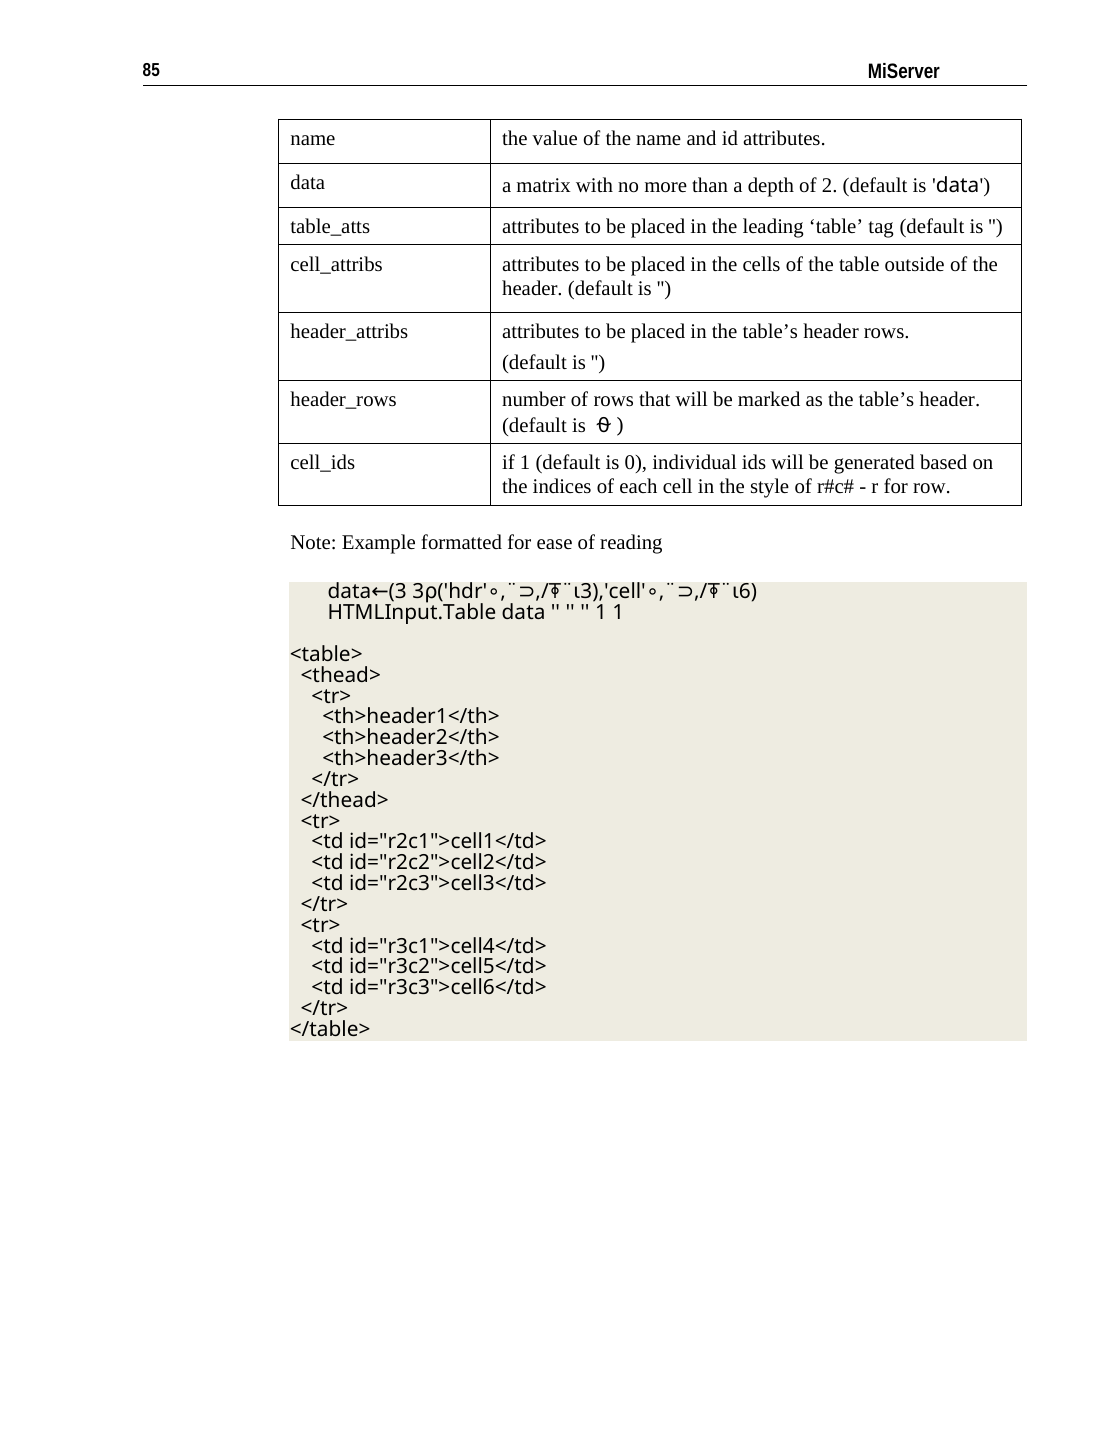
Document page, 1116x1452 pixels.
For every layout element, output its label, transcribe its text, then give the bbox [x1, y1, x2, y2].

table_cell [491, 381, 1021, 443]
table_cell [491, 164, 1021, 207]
text <th>header3</th> [289, 749, 1027, 770]
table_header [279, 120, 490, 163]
text </table> [289, 1020, 1027, 1041]
text </tr> [289, 895, 1027, 916]
text <td id="r3c2">cell5</td> [289, 957, 1027, 978]
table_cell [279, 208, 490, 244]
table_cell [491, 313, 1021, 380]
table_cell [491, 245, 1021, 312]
text <td id="r3c3">cell6</td> [289, 978, 1027, 999]
text <td id="r2c2">cell2</td> [289, 853, 1027, 874]
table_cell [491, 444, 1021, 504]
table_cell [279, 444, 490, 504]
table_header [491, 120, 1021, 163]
text <td id="r3c1">cell4</td> [289, 936, 1027, 957]
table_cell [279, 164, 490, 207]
text <table> [289, 645, 1027, 666]
text <th>header2</th> [289, 728, 1027, 749]
text <tr> [289, 686, 1027, 707]
text <thead> [289, 666, 1027, 686]
text Note: Example formatted for ease of reading [290, 530, 1027, 554]
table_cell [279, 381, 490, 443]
text <td id="r2c3">cell3</td> [289, 874, 1027, 895]
text <tr> [289, 916, 1027, 936]
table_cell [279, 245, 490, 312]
text </tr> [289, 770, 1027, 791]
text </thead> [289, 791, 1027, 811]
text <tr> [289, 811, 1027, 832]
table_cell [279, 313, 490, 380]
text data←(3 3⍴('hdr'∘,¨⊃,/⍕¨⍳3),'cell'∘,¨⊃,/⍕¨⍳6) [289, 582, 1027, 603]
text HTMLInput.Table data '' '' '' 1 1 [289, 603, 1027, 624]
text <th>header1</th> [289, 707, 1027, 728]
text </tr> [289, 999, 1027, 1020]
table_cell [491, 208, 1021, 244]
text <td id="r2c1">cell1</td> [289, 832, 1027, 853]
